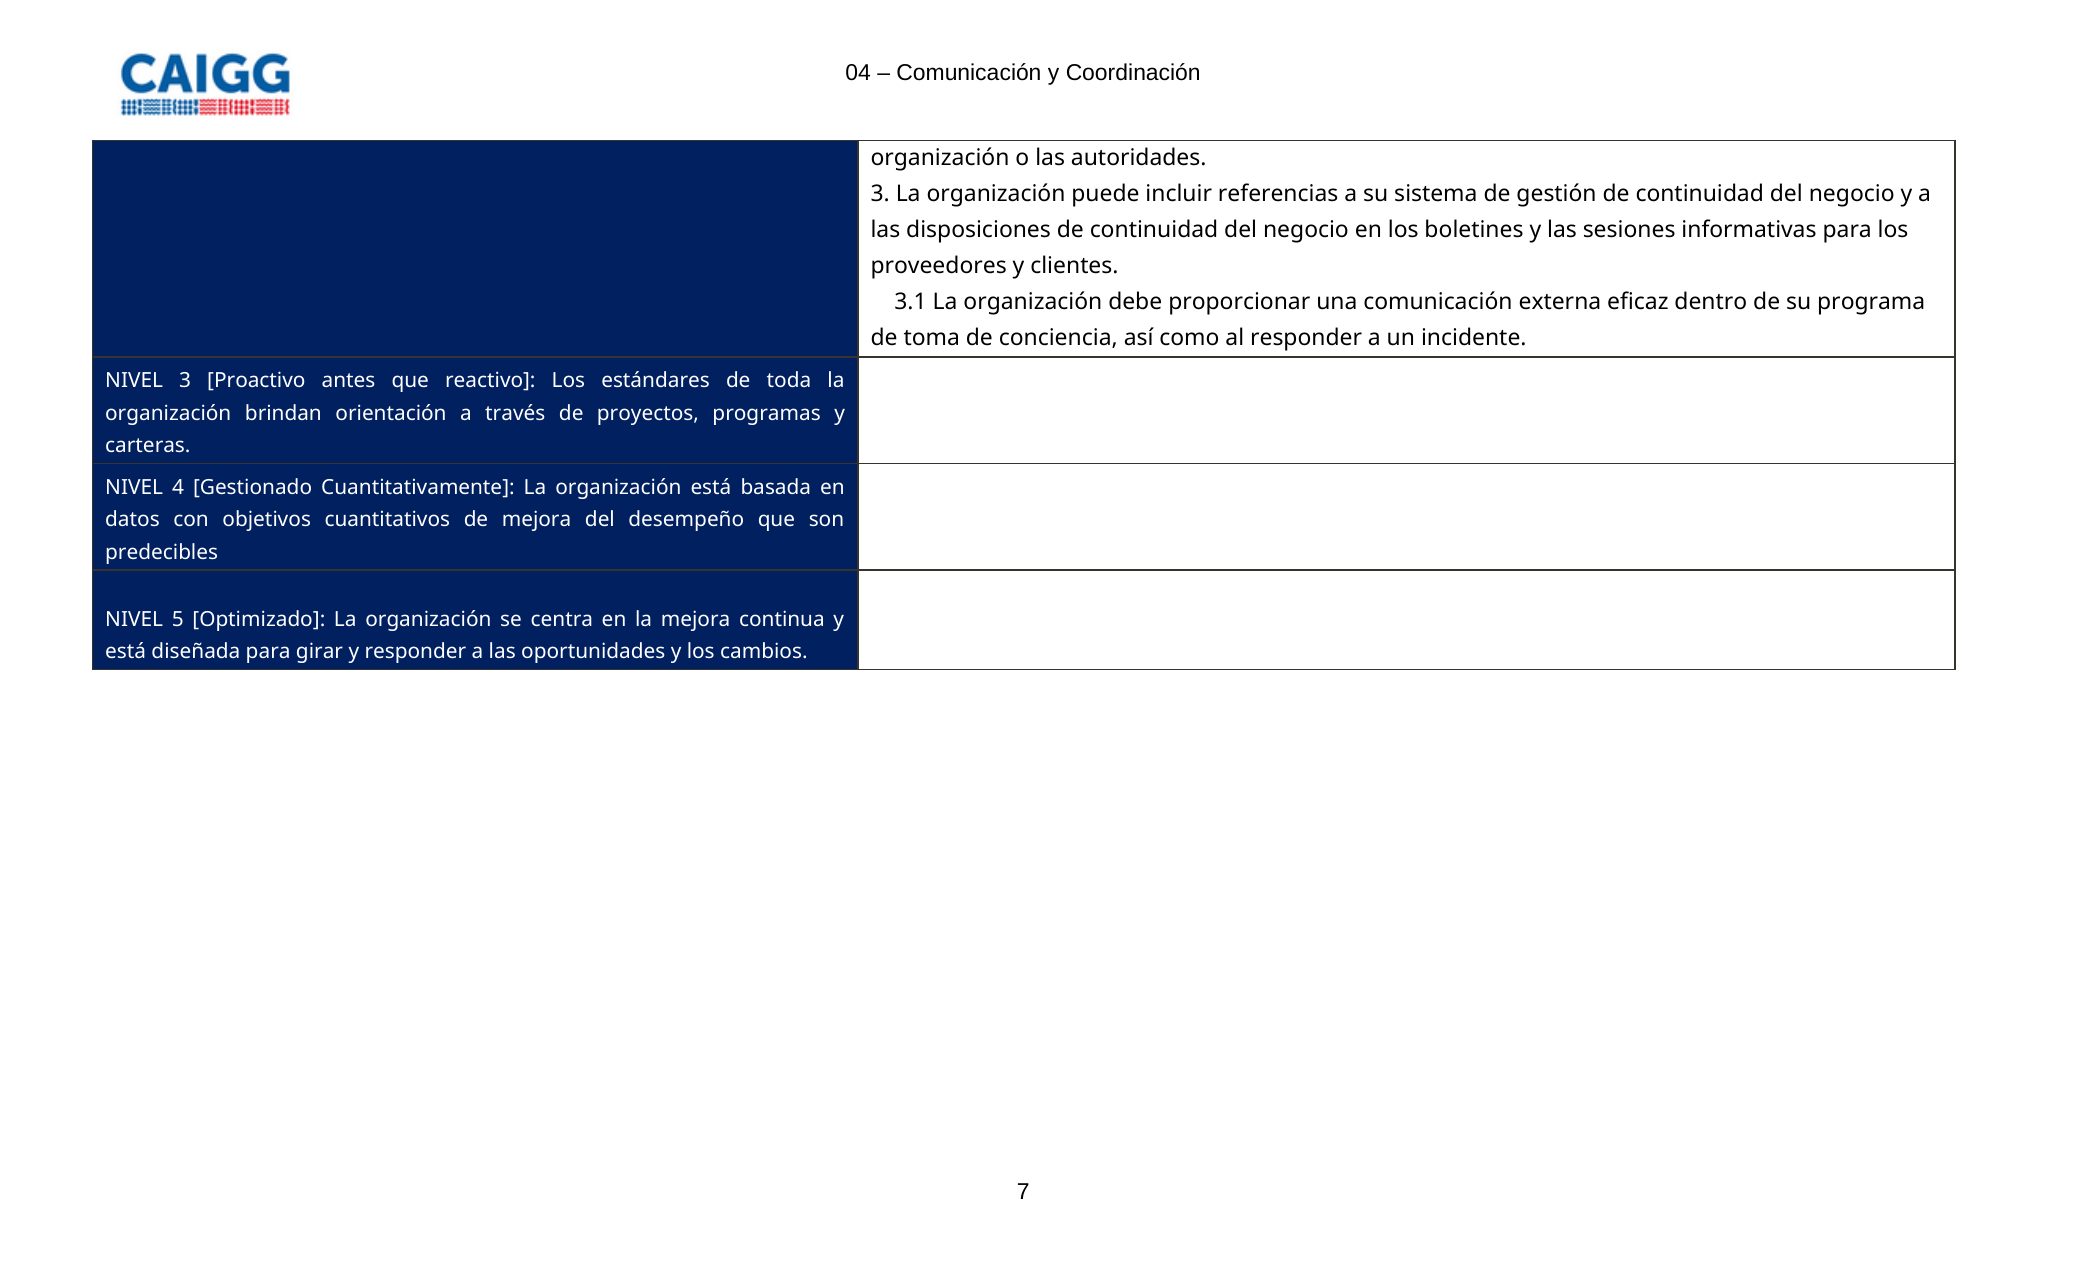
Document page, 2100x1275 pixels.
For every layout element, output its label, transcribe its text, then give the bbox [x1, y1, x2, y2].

table_cell [859, 464, 1954, 569]
table_cell NIVEL 5 [Optimizado]: La organización se centra en la mejora continua y está diseñada para girar y responder a las oportunidades y los cambios. [93, 571, 857, 669]
table_cell [859, 571, 1954, 669]
table_cell NIVEL 3 [Proactivo antes que reactivo]: Los estándares de toda la organización brindan orientación a través de proyectos, programas y carteras. [93, 358, 857, 463]
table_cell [93, 141, 857, 356]
table_cell [859, 358, 1954, 463]
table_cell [859, 141, 1954, 356]
picture [90, 32, 329, 147]
table_cell NIVEL 4 [Gestionado Cuantitativamente]: La organización está basada en datos con objetivos cuantitativos de mejora del desempeño que son predecibles [93, 464, 857, 569]
